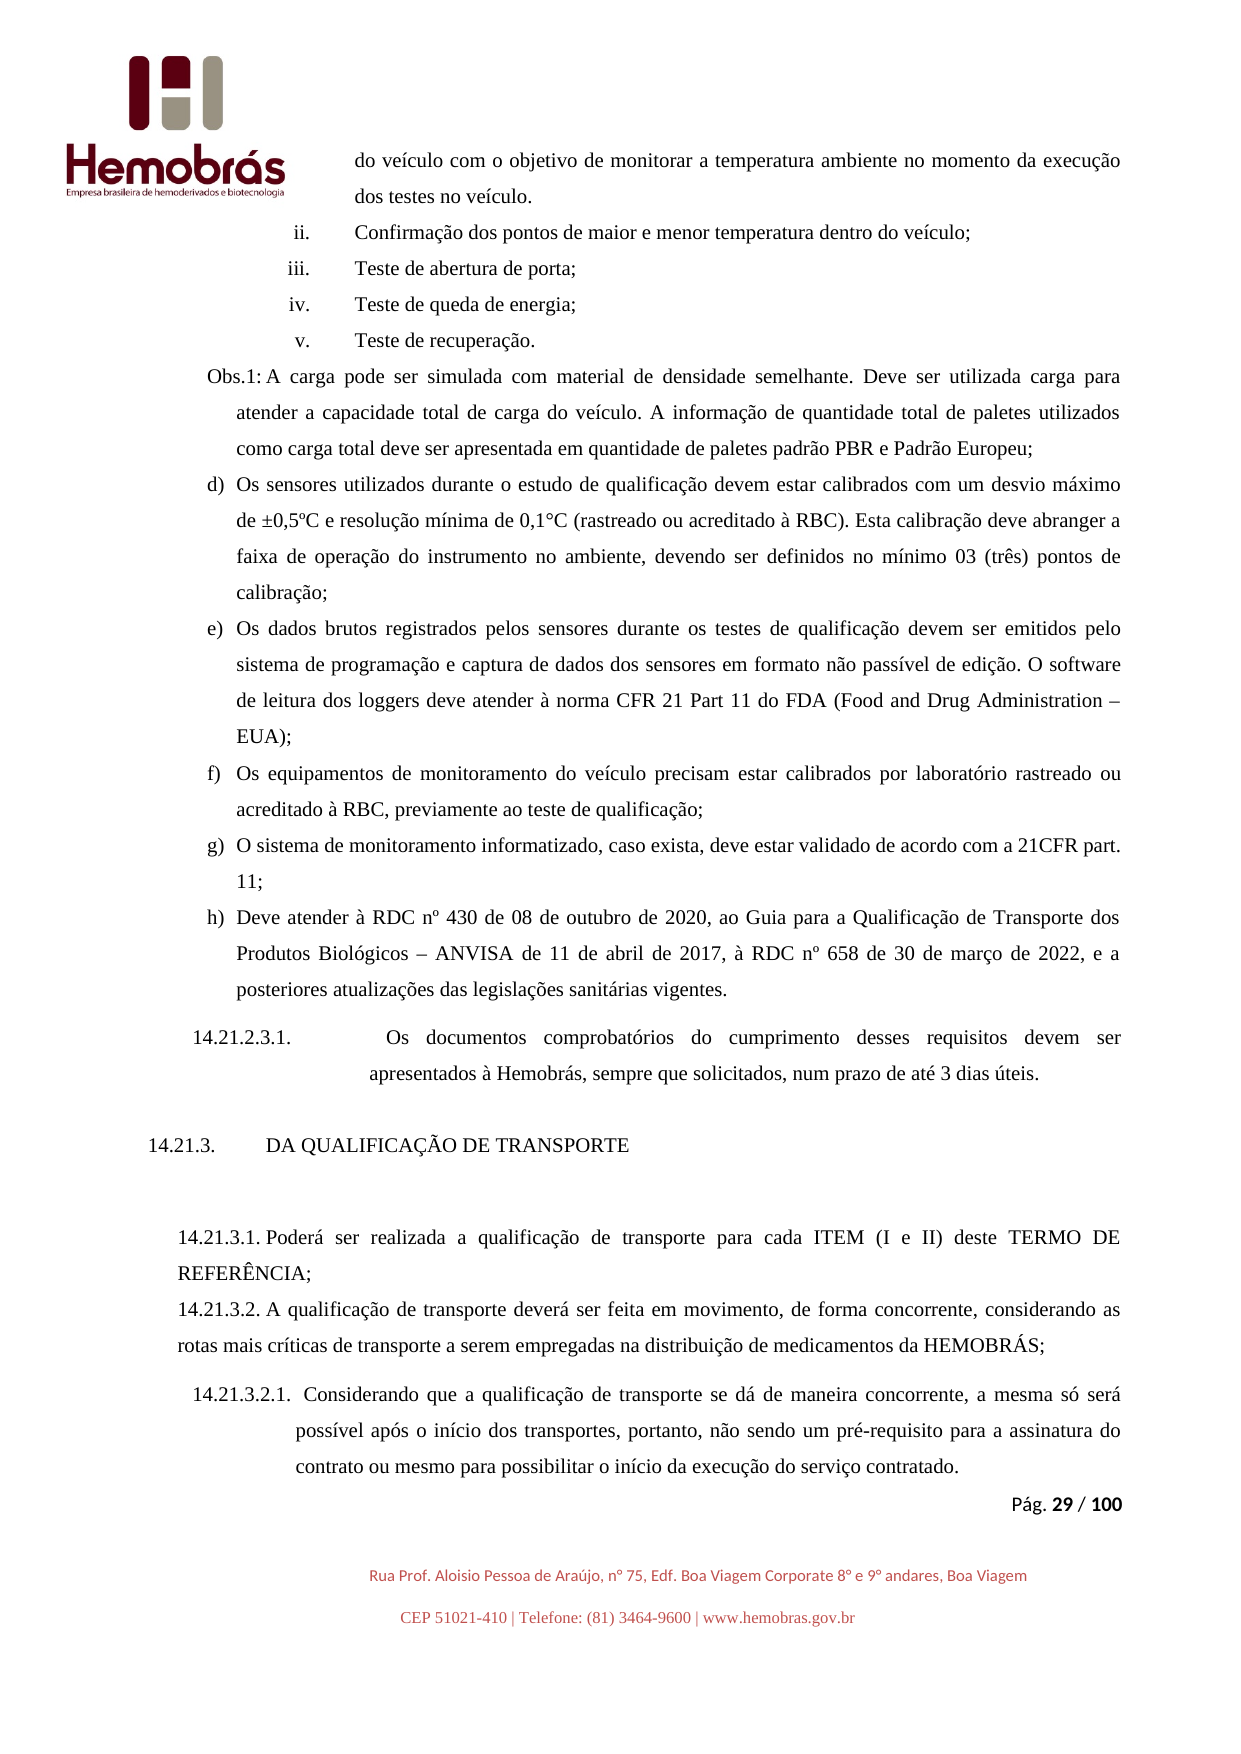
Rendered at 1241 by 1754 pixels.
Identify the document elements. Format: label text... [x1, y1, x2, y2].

text Obs.1: A carga pode ser simulada com material de densidade semelhante. Deve ser utilizada carga para atender a capacidade total de carga do veículo. A informação de quantidade total de paletes utilizados como carga total deve ser apresentada em quantidade de paletes padrão PBR e Padrão Europeu; [207, 364, 1122, 460]
list Teste de queda de energia; [310, 292, 1122, 316]
list Os sensores utilizados durante o estudo de qualificação devem estar calibrados com um desvio máximo de ±0,5ºC e resolução mínima de 0,1°C (rastreado ou acreditado à RBC). Esta calibração deve abranger a faixa de operação do instrumento no ambiente, devendo ser definidos no mínimo 03 (três) pontos de calibração; [207, 472, 1122, 604]
list Os equipamentos de monitoramento do veículo precisam estar calibrados por laboratório rastreado ou acreditado à RBC, previamente ao teste de qualificação; [207, 760, 1122, 821]
list Os documentos comprobatórios do cumprimento desses requisitos devem ser apresentados à Hemobrás, sempre que solicitados, num prazo de até 3 dias úteis. [192, 1025, 1122, 1085]
list O sistema de monitoramento informatizado, caso exista, deve estar validado de acordo com a 21CFR part. 11; [207, 832, 1122, 893]
list Teste de recuperação. [310, 328, 1122, 352]
subtitle DA QUALIFICAÇÃO DE TRANSPORTE [148, 1133, 1122, 1157]
subtitle Poderá ser realizada a qualificação de transporte para cada ITEM (I e II) deste TERMO DE REFERÊNCIA; [177, 1225, 1122, 1285]
list Confirmação dos pontos de maior e menor temperatura dentro do veículo; [310, 220, 1122, 244]
list Considerando que a qualificação de transporte se dá de maneira concorrente, a mesma só será possível após o início dos transportes, portanto, não sendo um pré-requisito para a assinatura do contrato ou mesmo para possibilitar o início da execução do serviço contratado. [192, 1382, 1122, 1478]
list Deve atender à RDC nº 430 de 08 de outubro de 2020, ao Guia para a Qualificação de Transporte dos Produtos Biológicos – ANVISA de 11 de abril de 2017, à RDC nº 658 de 30 de março de 2022, e a posteriores atualizações das legislações sanitárias vigentes. [207, 904, 1122, 1001]
picture [53, 43, 298, 213]
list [310, 148, 1122, 208]
list Os dados brutos registrados pelos sensores durante os testes de qualificação devem ser emitidos pelo sistema de programação e captura de dados dos sensores em formato não passível de edição. O software de leitura dos loggers deve atender à norma CFR 21 Part 11 do FDA (Food and Drug Administration – EUA); [207, 616, 1122, 748]
list Teste de abertura de porta; [310, 256, 1122, 280]
subtitle A qualificação de transporte deverá ser feita em movimento, de forma concorrente, considerando as rotas mais críticas de transporte a serem empregadas na distribuição de medicamentos da HEMOBRÁS; [177, 1297, 1122, 1357]
